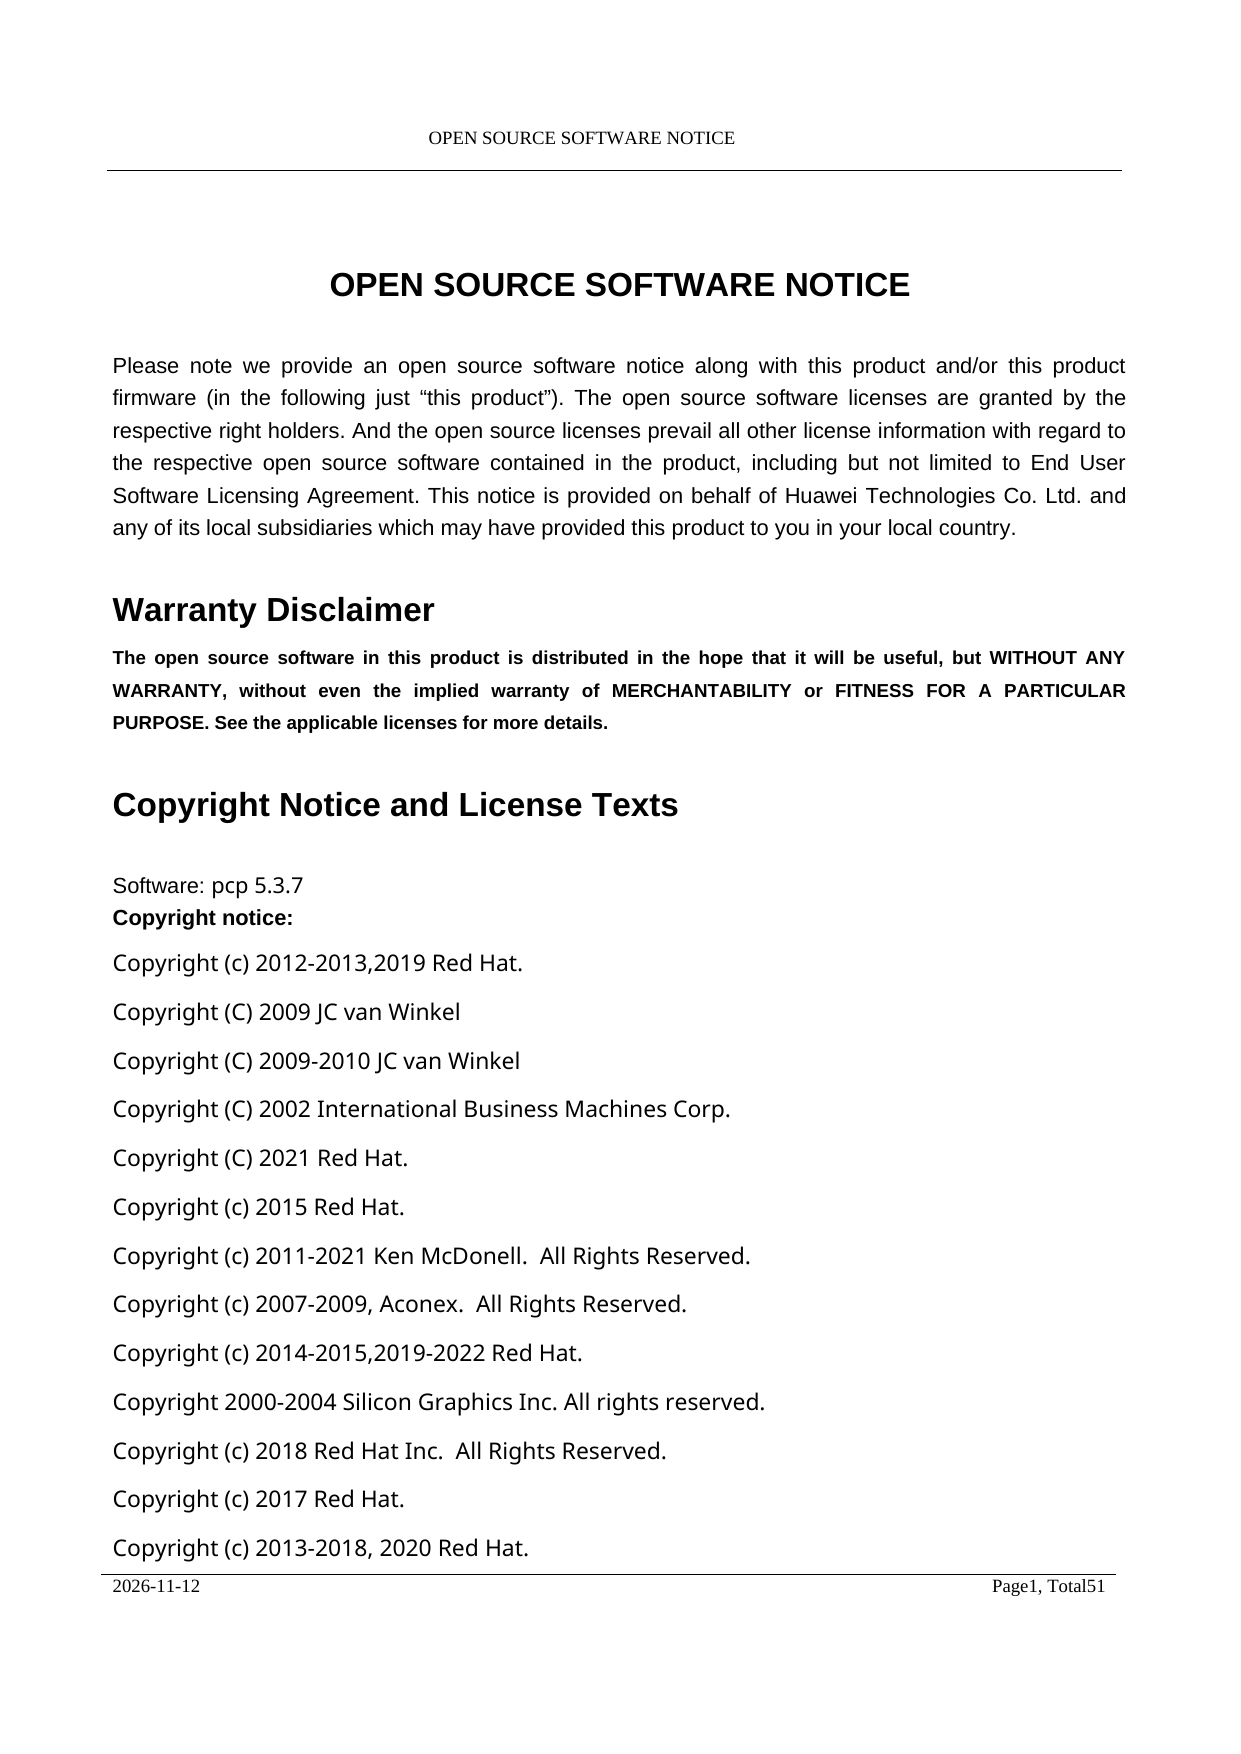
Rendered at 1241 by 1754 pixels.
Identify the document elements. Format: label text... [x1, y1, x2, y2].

text Software: pcp 5.3.7 [112, 869, 1128, 901]
text OPEN SOURCE SOFTWARE NOTICE [112, 251, 1128, 316]
text Please note we provide an open source software notice along with this product and/or this product firmware (in the following just “this product”). The open source software licenses are granted by the respective right holders. And the open source licenses prevail all other license information with regard to the respective open source software contained in the product, including but not limited to End User Software Licensing Agreement. This notice is provided on behalf of Huawei Technologies Co. Ltd. and any of its local subsidiaries which may have provided this product to you in your local country. [112, 349, 1128, 544]
text Warranty Disclaimer [112, 576, 1128, 641]
text The open source software in this product is distributed in the hope that it will be useful, but WITHOUT ANY WARRANTY, without even the implied warranty of MERCHANTABILITY or FITNESS FOR A PARTICULAR PURPOSE. See the applicable licenses for more details. [112, 641, 1128, 739]
text Copyright Notice and License Texts [112, 771, 1128, 836]
text Copyright notice: [112, 901, 1128, 934]
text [112, 947, 1128, 1564]
